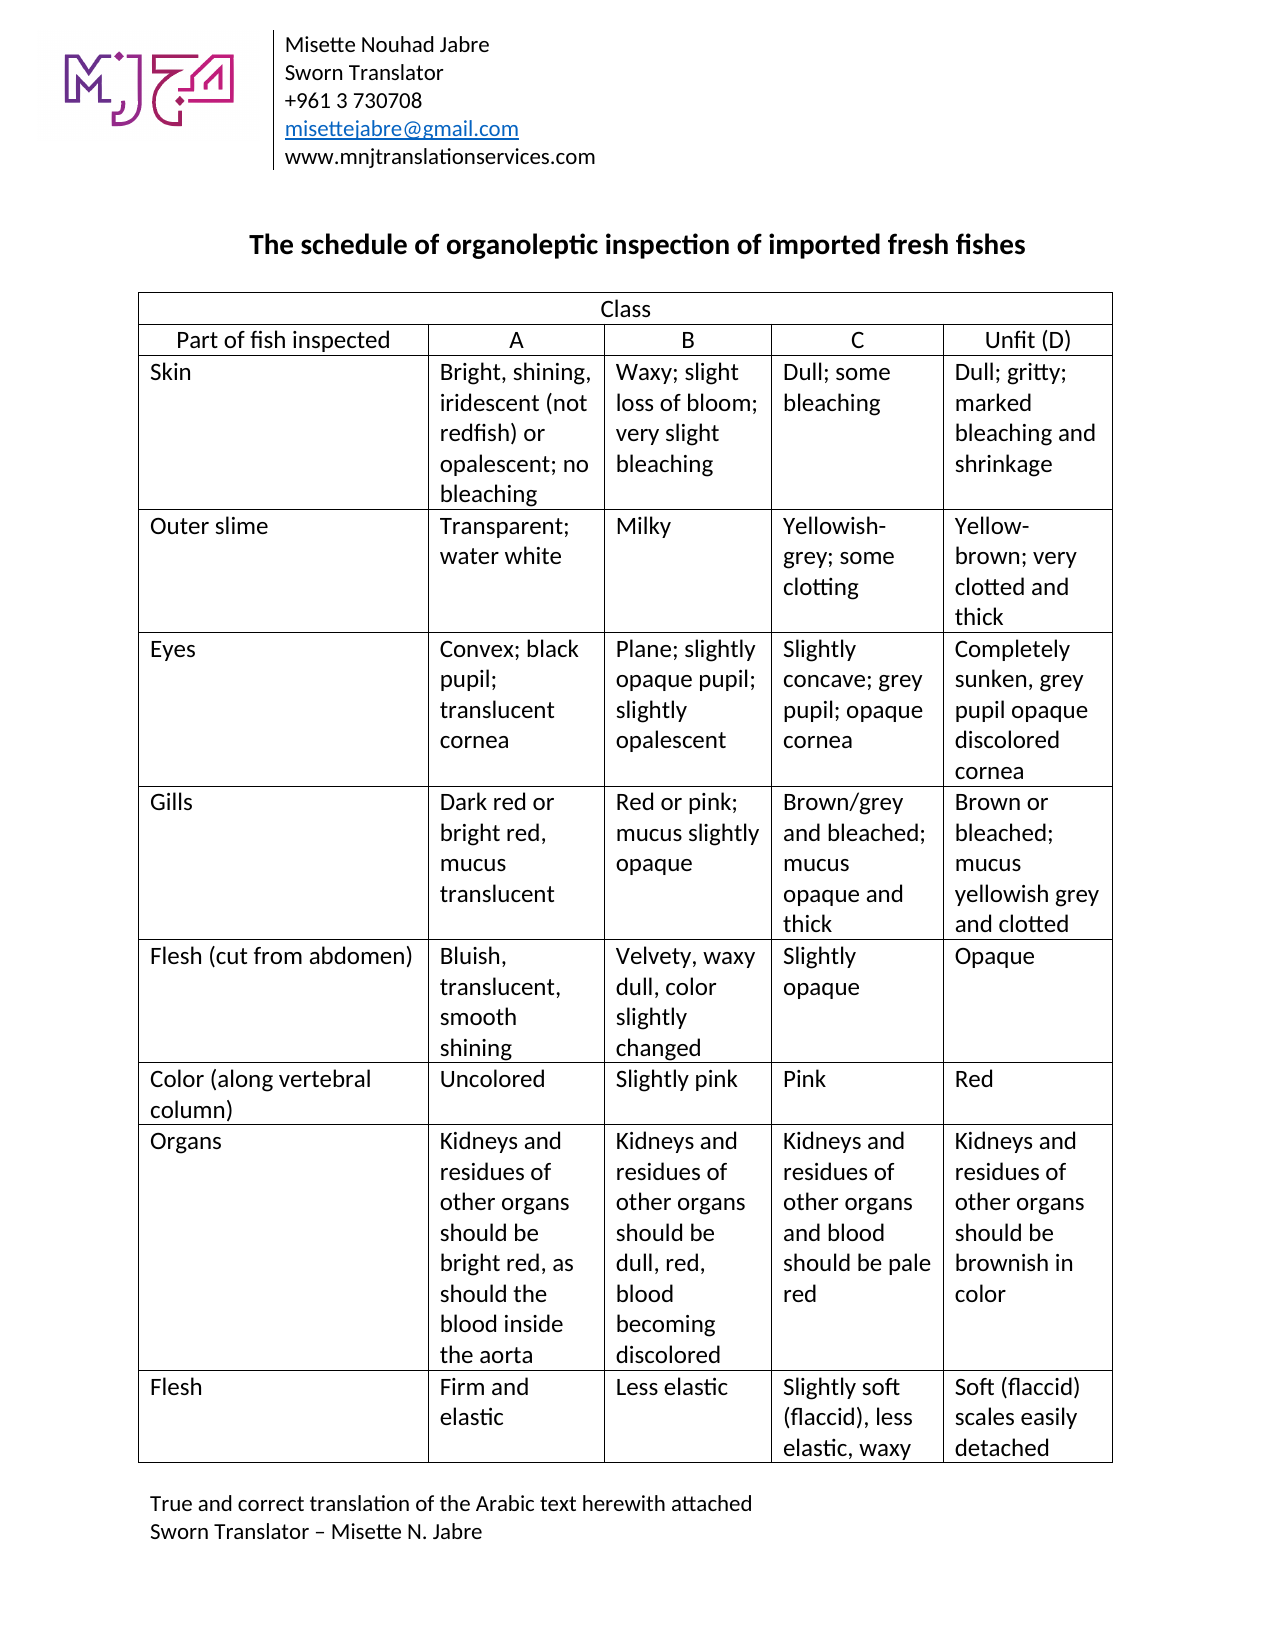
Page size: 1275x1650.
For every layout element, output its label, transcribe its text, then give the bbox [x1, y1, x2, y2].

table_cell Kidneys and residues of other organs and blood should be pale red [772, 1125, 943, 1369]
table_cell Soft (flaccid) scales easily detached from skin, surface rather wrinkled, inclining to mealy [944, 1371, 1112, 1462]
table_cell Milky [605, 510, 771, 632]
table_cell Pink [772, 1063, 943, 1124]
text The schedule of organoleptic inspection of imported fresh fishes [150, 226, 1125, 262]
table_cell Slightly soft (flaccid), less elastic, waxy (velvety) and dull surface [772, 1371, 943, 1462]
table_cell Flesh (cut from abdomen) [139, 940, 428, 1062]
table_cell Part of fish inspected [139, 325, 428, 355]
table_cell Less elastic [605, 1371, 771, 1462]
table_cell Dull; gritty; marked bleaching and shrinkage [944, 356, 1112, 509]
table_cell Skin [139, 356, 428, 509]
table_cell Kidneys and residues of other organs should be bright red, as should the blood inside the aorta [429, 1125, 604, 1369]
table_cell Yellow-brown; very clotted and thick [944, 510, 1112, 632]
table_cell Flesh [139, 1371, 428, 1462]
table_cell Organs [139, 1125, 428, 1369]
table_cell Dark red or bright red, mucus translucent [429, 787, 604, 939]
table_header Class [139, 293, 1112, 323]
table_cell Brown or bleached; mucus yellowish grey and clotted [944, 787, 1112, 939]
table_cell Gills [139, 787, 428, 939]
picture [37, 30, 261, 141]
table_cell Slightly opaque [772, 940, 943, 1062]
table_cell A [429, 325, 604, 355]
table_cell Outer slime [139, 510, 428, 632]
table_cell Velvety, waxy dull, color slightly changed [605, 940, 771, 1062]
table_cell Bluish, translucent, smooth shining [429, 940, 604, 1062]
table_cell Opaque [944, 940, 1112, 1062]
table_cell Slightly concave; grey pupil; opaque cornea [772, 633, 943, 786]
table_cell Red [944, 1063, 1112, 1124]
table_cell Eyes [139, 633, 428, 786]
table_cell Firm and elastic [429, 1371, 604, 1462]
table_cell Kidneys and residues of other organs should be dull, red, blood becoming discolored [605, 1125, 771, 1369]
table_cell Yellowish-grey; some clotting [772, 510, 943, 632]
table_cell Slightly pink [605, 1063, 771, 1124]
table_cell Completely sunken, grey pupil opaque discolored cornea [944, 633, 1112, 786]
table_cell Convex; black pupil; translucent cornea [429, 633, 604, 786]
table_cell Transparent; water white [429, 510, 604, 632]
table_cell Bright, shining, iridescent (not redfish) or opalescent; no bleaching [429, 356, 604, 509]
table_cell Unfit (D) [944, 325, 1112, 355]
table_cell Uncolored [429, 1063, 604, 1124]
table_cell Dull; some bleaching [772, 356, 943, 509]
table_cell Plane; slightly opaque pupil; slightly opalescent [605, 633, 771, 786]
table_cell C [772, 325, 943, 355]
table_cell Waxy; slight loss of bloom; very slight bleaching [605, 356, 771, 509]
table_cell Color (along vertebral column) [139, 1063, 428, 1124]
table_cell Red or pink; mucus slightly opaque [605, 787, 771, 939]
table_cell Kidneys and residues of other organs should be brownish in color [944, 1125, 1112, 1369]
table_cell B [605, 325, 771, 355]
table_cell Brown/grey and bleached; mucus opaque and thick [772, 787, 943, 939]
